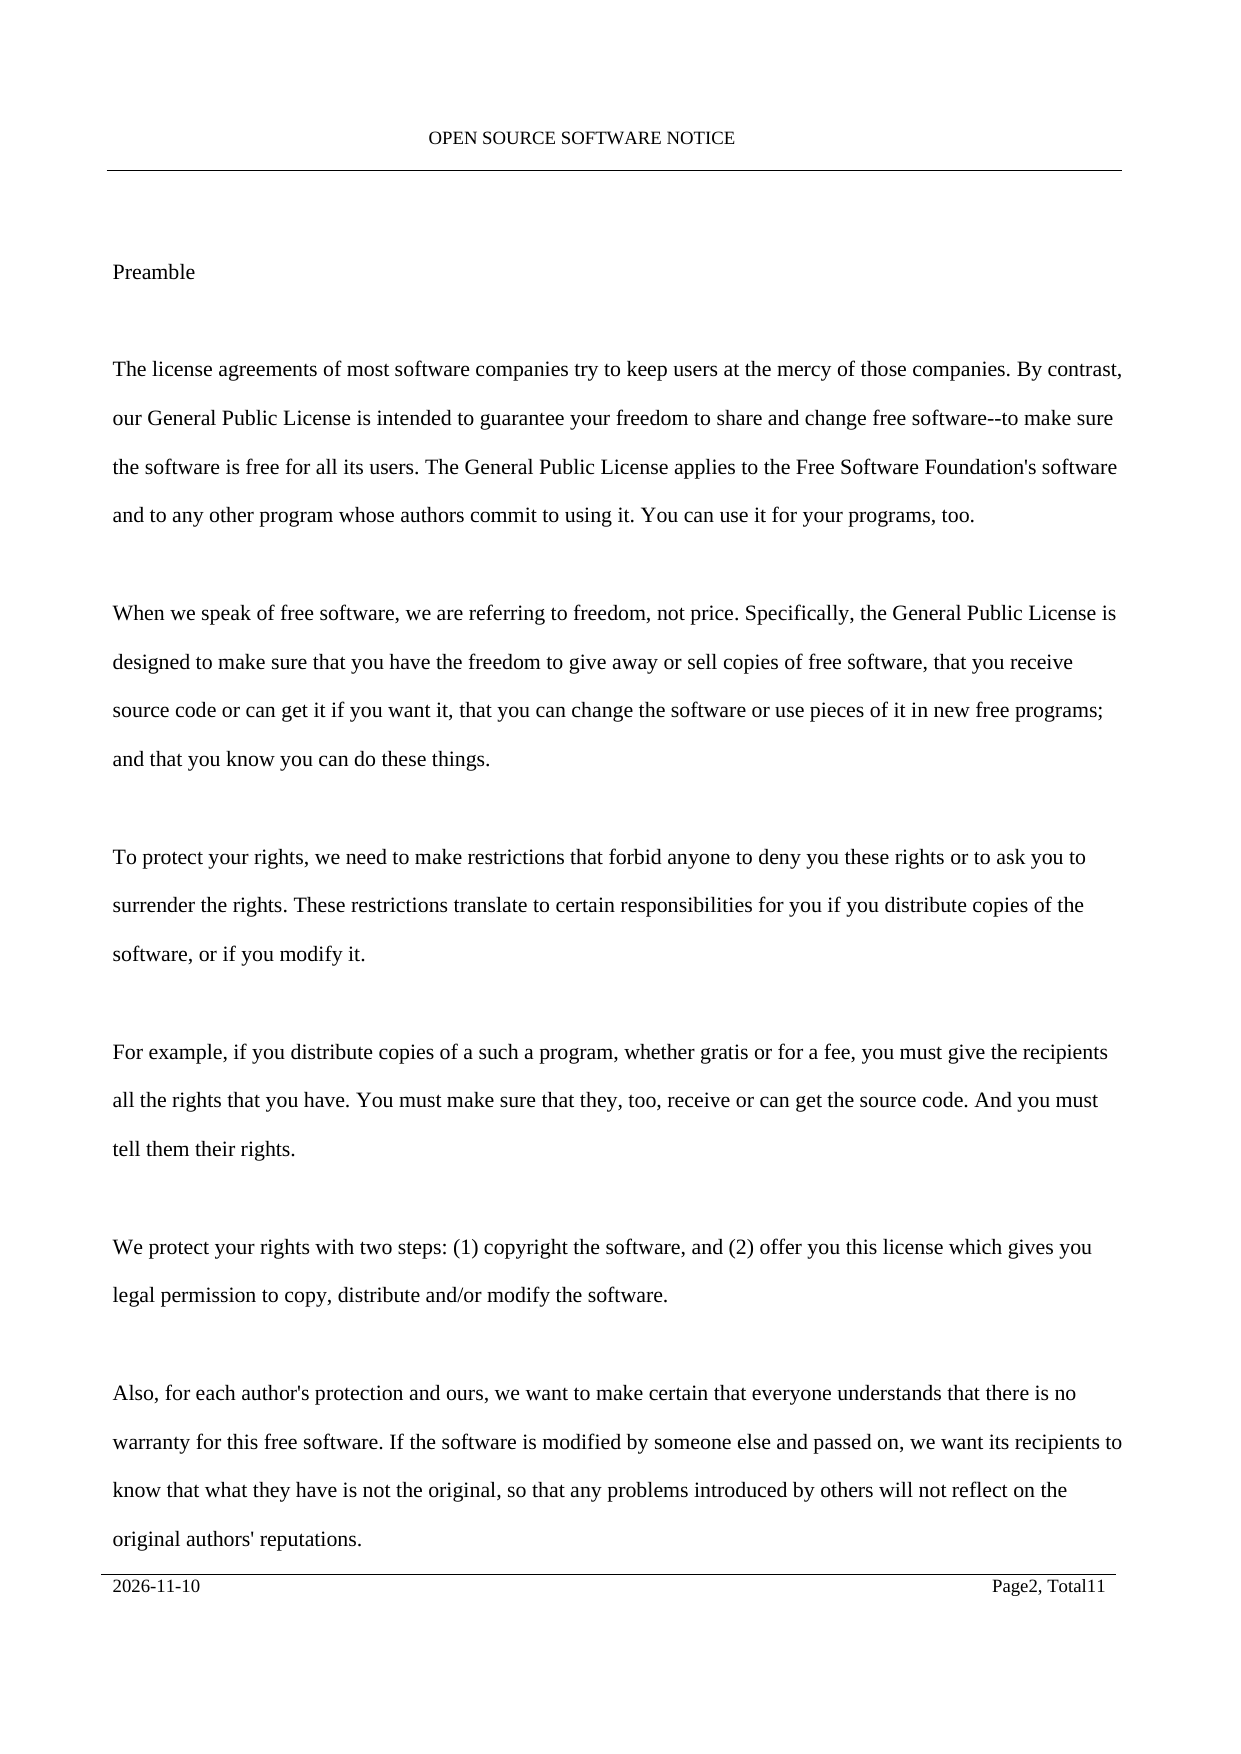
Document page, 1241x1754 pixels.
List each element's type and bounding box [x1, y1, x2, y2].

text [112, 206, 1128, 1555]
